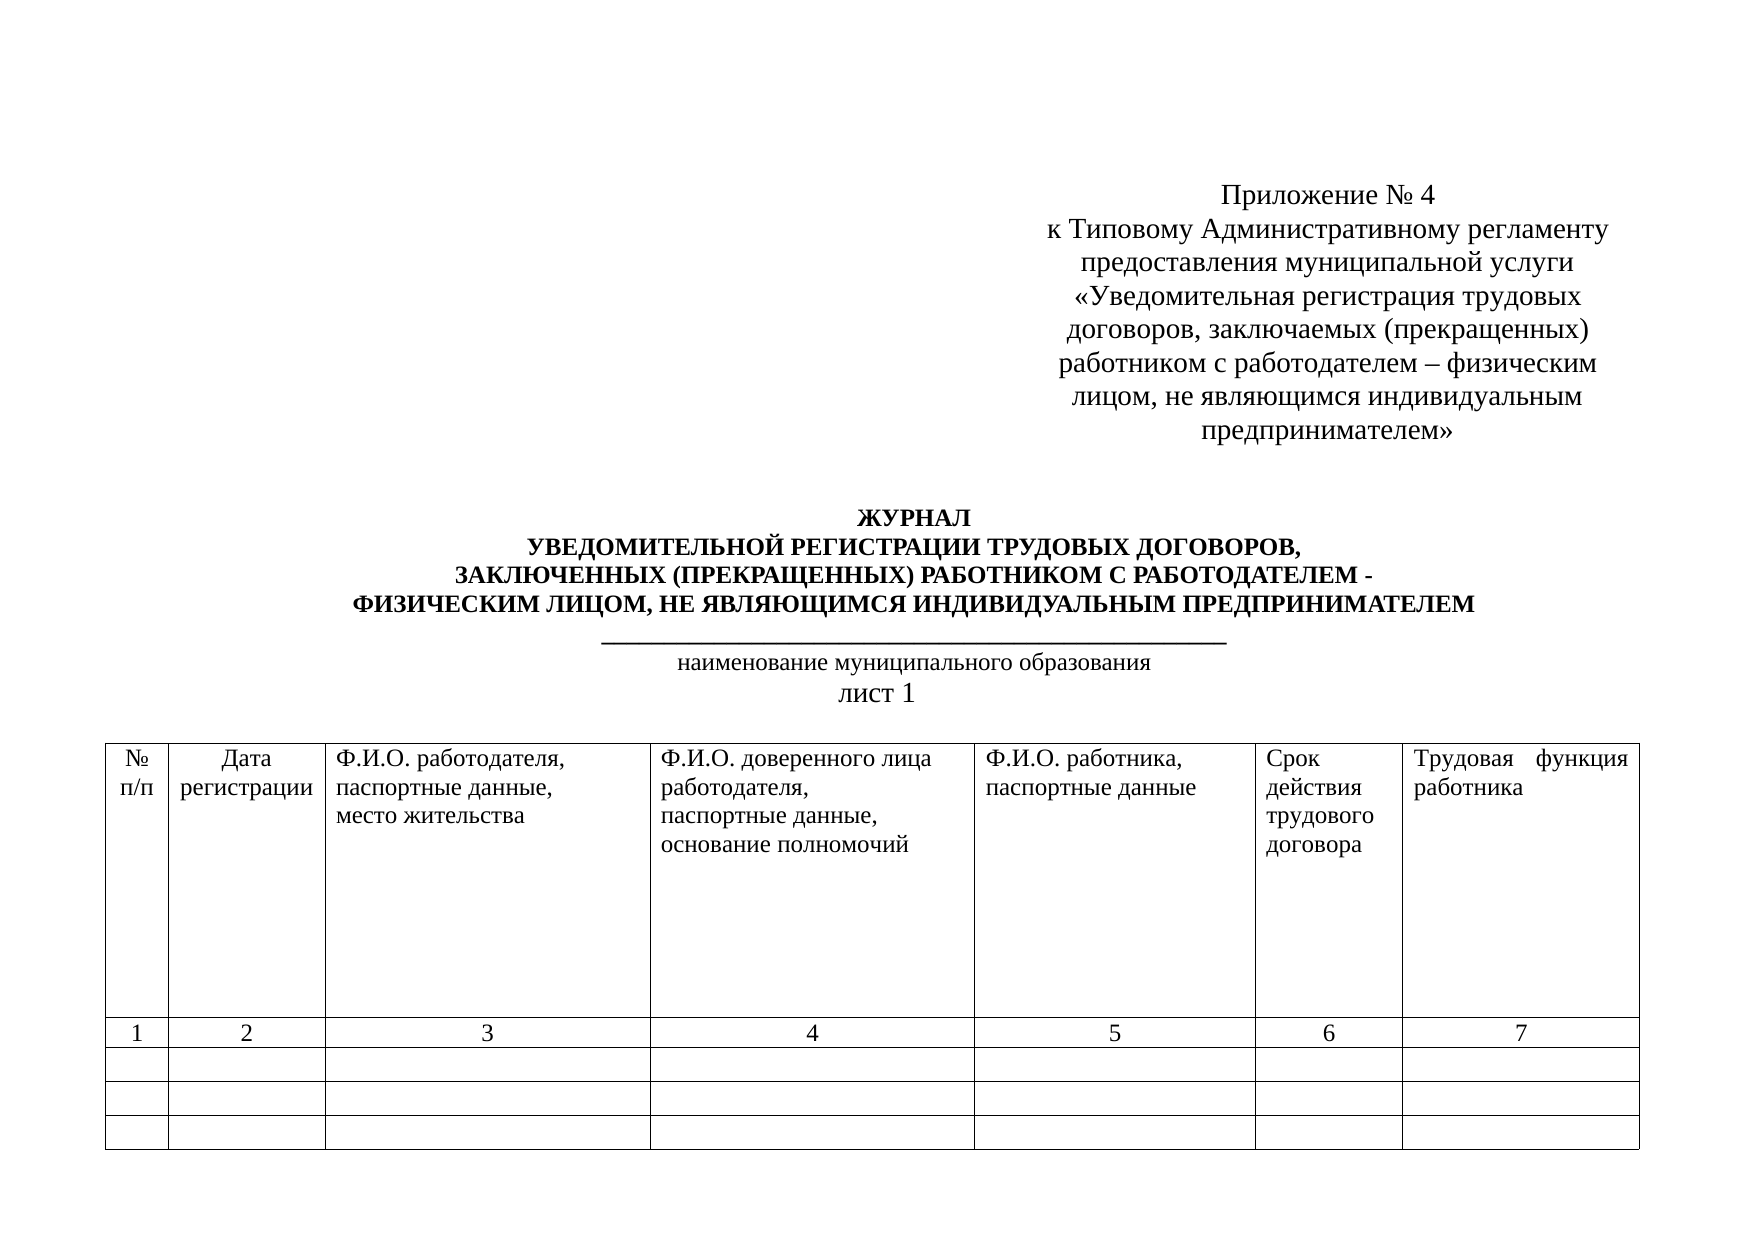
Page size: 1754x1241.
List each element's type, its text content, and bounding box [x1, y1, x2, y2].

table_cell [975, 1082, 1255, 1114]
table_header Трудовая функция работника [1403, 744, 1639, 1017]
table_cell [651, 1048, 974, 1081]
table_cell 5 [975, 1018, 1255, 1046]
table_cell [1403, 1116, 1639, 1149]
subtitle наименование муниципального образования [118, 647, 1636, 676]
table_cell [169, 1116, 325, 1149]
table_header Дата регистрации [169, 744, 325, 1017]
text договоров, заключаемых (прекращенных) [1019, 311, 1636, 345]
text «Уведомительная регистрация трудовых [1019, 278, 1636, 311]
table_cell [975, 1048, 1255, 1081]
table_cell 6 [1256, 1018, 1402, 1046]
table_cell 7 [1403, 1018, 1639, 1046]
table_cell 2 [169, 1018, 325, 1046]
table_cell [169, 1082, 325, 1114]
text работником с работодателем – физическим лицом, не являющимся индивидуальным предпринимателем» [1019, 345, 1636, 446]
table_header Ф.И.О. работника, паспортные данные [975, 744, 1255, 1017]
table_cell [169, 1048, 325, 1081]
table_cell [651, 1116, 974, 1149]
table_cell [326, 1116, 650, 1149]
subtitle заключенных (прекращенных) работником с работодателем - [118, 561, 1636, 589]
table_cell [106, 1116, 168, 1149]
subtitle лист 1 [118, 676, 1636, 709]
table_cell [326, 1082, 650, 1114]
table_cell 4 [651, 1018, 974, 1046]
text Приложение № 4 [1019, 177, 1636, 211]
table_cell [106, 1048, 168, 1081]
table_cell [1256, 1048, 1402, 1081]
table_cell [326, 1048, 650, 1081]
table_cell [1403, 1048, 1639, 1081]
table_header Срок действия трудового договора [1256, 744, 1402, 1017]
subtitle уведомительной регистрации трудовых договоров, [118, 532, 1636, 561]
subtitle __________________________________________________ [118, 618, 1636, 647]
subtitle ЖУРНАЛ [118, 503, 1636, 532]
text к Типовому Административному регламенту предоставления муниципальной услуги [1019, 211, 1636, 278]
table_header Ф.И.О. работодателя, паспортные данные, место жительства [326, 744, 650, 1017]
table_cell [975, 1116, 1255, 1149]
table_cell [651, 1082, 974, 1114]
table_cell [106, 1082, 168, 1114]
table_cell 1 [106, 1018, 168, 1046]
table_cell [1256, 1082, 1402, 1114]
table_cell [1256, 1116, 1402, 1149]
table_header №#G0 п/п [106, 744, 168, 1017]
table_cell [1403, 1082, 1639, 1114]
table_cell 3 [326, 1018, 650, 1046]
subtitle физическим лицом, не являющимся индивидуальным предпринимателем [118, 589, 1636, 618]
table_header Ф.И.О. доверенного лица работодателя, паспортные данные, основание полномочий [651, 744, 974, 1017]
